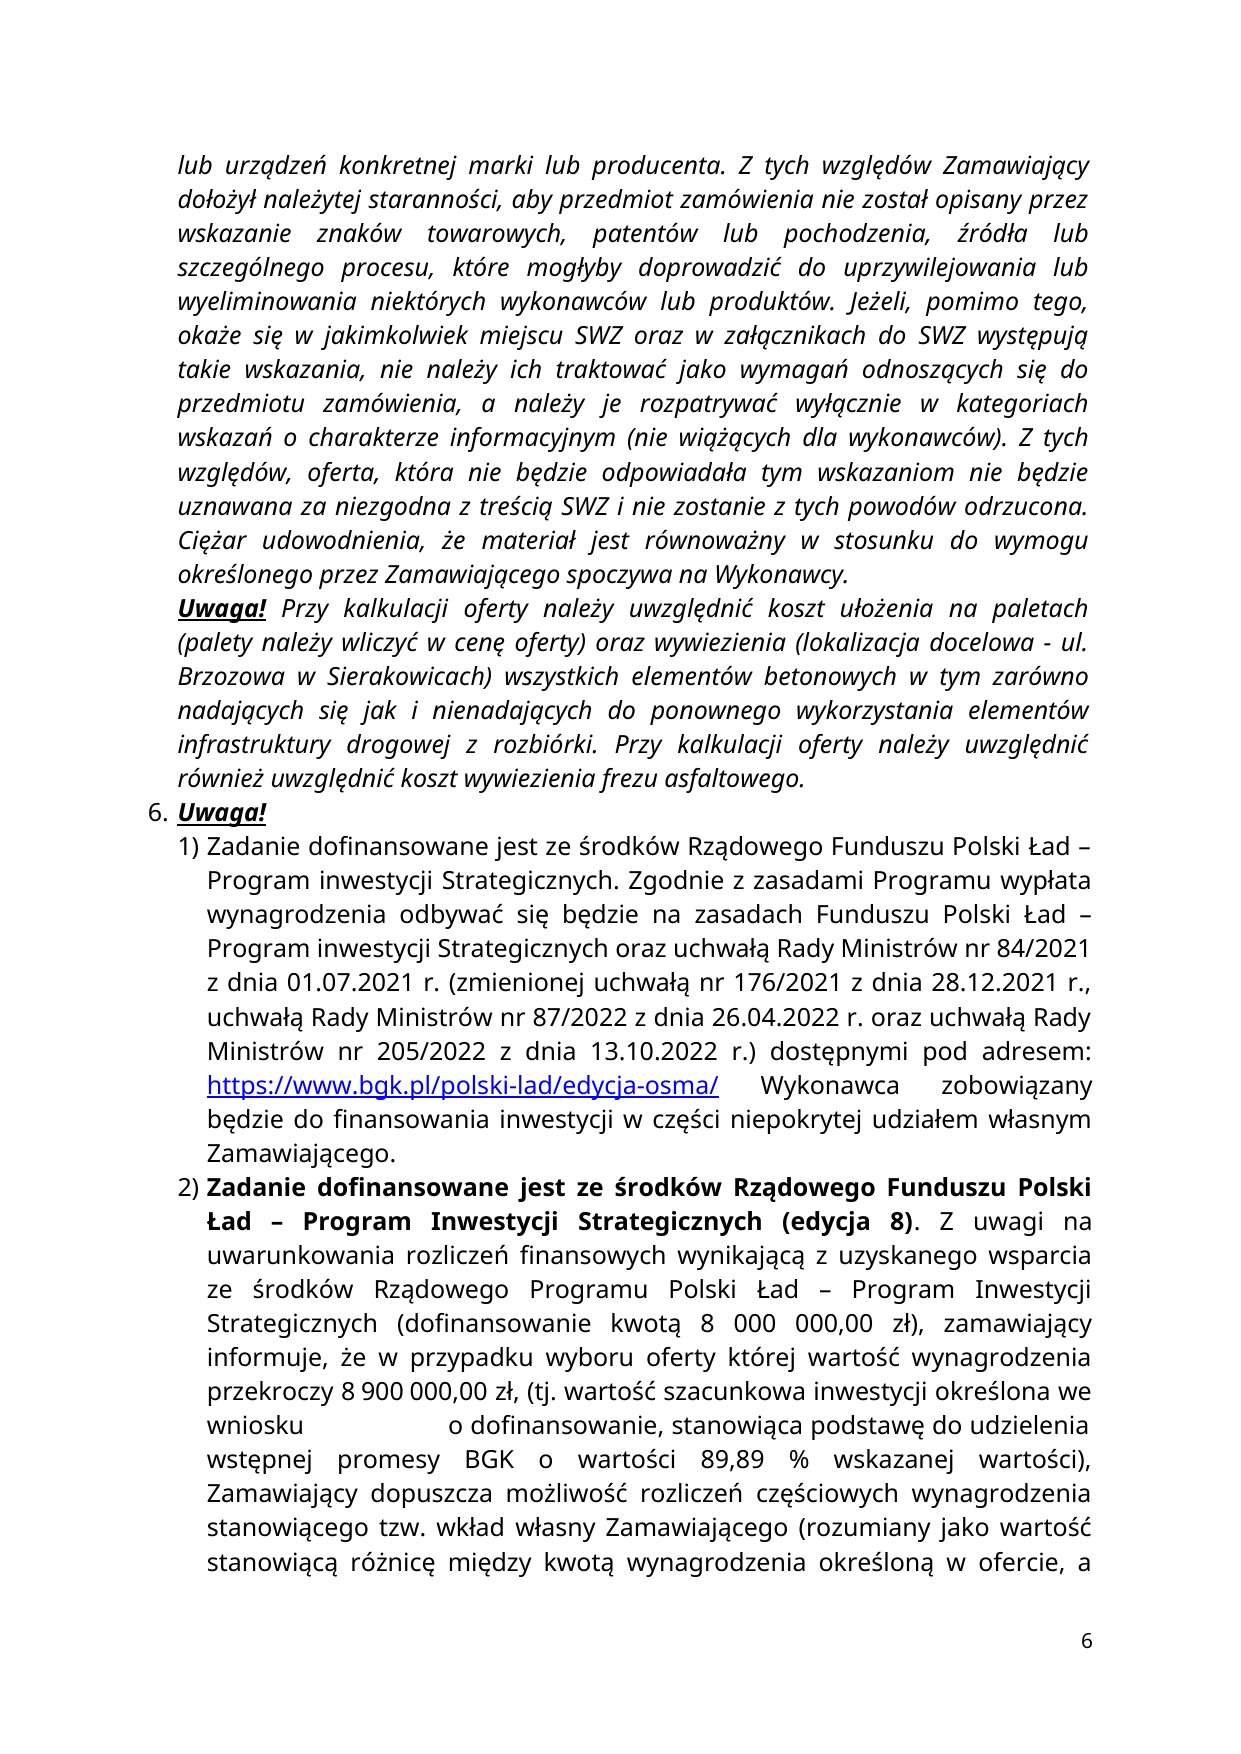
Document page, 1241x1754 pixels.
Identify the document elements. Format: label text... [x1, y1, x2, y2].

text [177, 148, 1093, 590]
list Zadanie dofinansowane jest ze środków Rządowego Funduszu Polski Ład – Program inwestycji Strategicznych. Zgodnie z zasadami Programu wypłata wynagrodzenia odbywać się będzie na zasadach Funduszu Polski Ład – Program inwestycji Strategicznych oraz uchwałą Rady Ministrów nr 84/2021 z dnia 01.07.2021 r. (zmienionej uchwałą nr 176/2021 z dnia 28.12.2021 r., uchwałą Rady Ministrów nr 87/2022 z dnia 26.04.2022 r. oraz uchwałą Rady Ministrów nr 205/2022 z dnia 13.10.2022 r.) dostępnymi pod adresem: https://www.bgk.pl/polski-lad/edycja-osma/ Wykonawca zobowiązany będzie do finansowania inwestycji w części niepokrytej udziałem własnym Zamawiającego. [177, 829, 1093, 1169]
text Uwaga! Przy kalkulacji oferty należy uwzględnić koszt ułożenia na paletach (palety należy wliczyć w cenę oferty) oraz wywiezienia (lokalizacja docelowa - ul. Brzozowa w Sierakowicach) wszystkich elementów betonowych w tym zarówno nadających się jak i nienadających do ponownego wykorzystania elementów infrastruktury drogowej z rozbiórki. Przy kalkulacji oferty należy uwzględnić również uwzględnić koszt wywiezienia frezu asfaltowego. [177, 590, 1093, 795]
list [177, 1169, 1093, 1578]
list Uwaga! [148, 795, 1093, 829]
